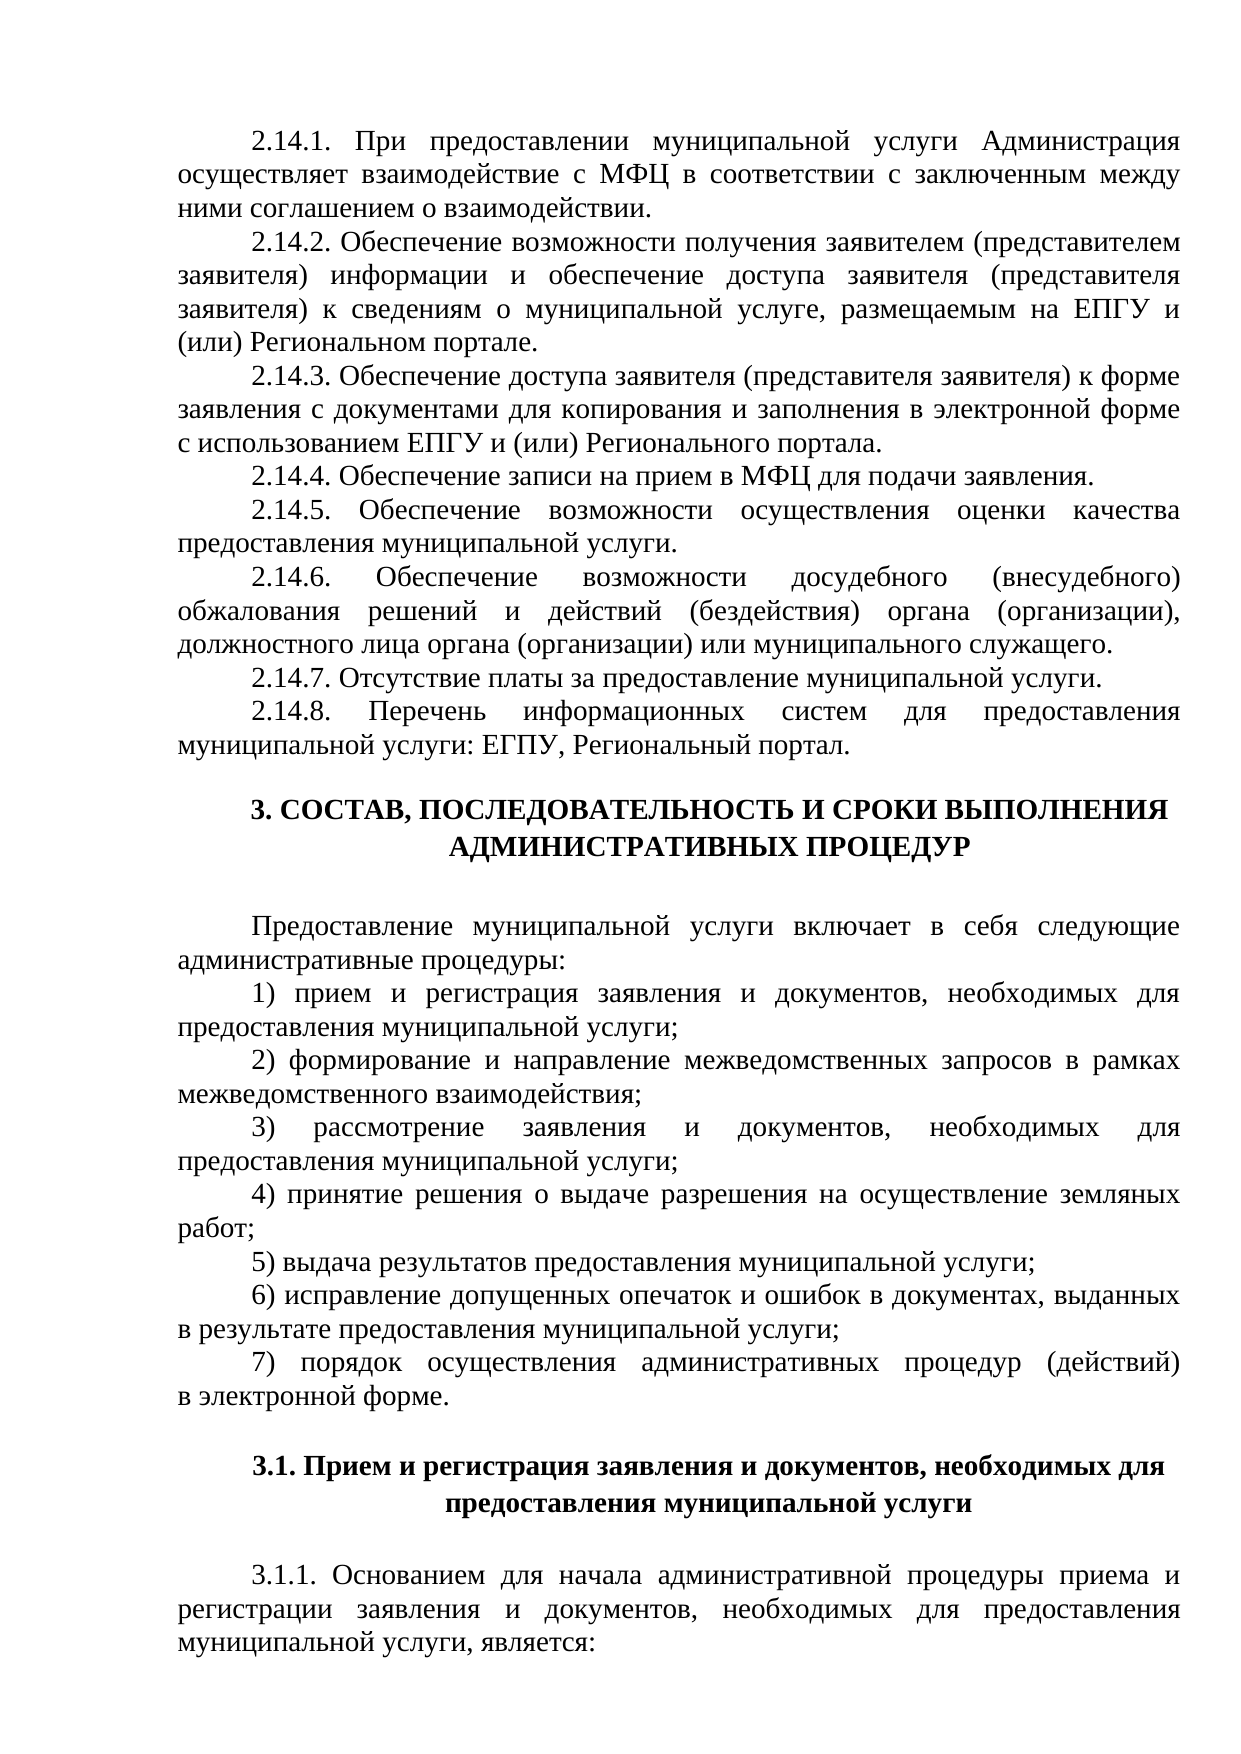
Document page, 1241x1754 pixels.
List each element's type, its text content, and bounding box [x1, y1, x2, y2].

text 3.1. Прием и регистрация заявления и документов, необходимых для предоставления муниципальной услуги [236, 1445, 1181, 1520]
text 2.14.8. Перечень информационных систем для предоставления муниципальной услуги: ЕГПУ, Региональный портал. [177, 693, 1181, 760]
text 3. СОСТАВ, ПОСЛЕДОВАТЕЛЬНОСТЬ И СРОКИ ВЫПОЛНЕНИЯ АДМИНИСТРАТИВНЫХ ПРОЦЕДУР [238, 789, 1181, 864]
text 7) порядок осуществления административных процедур (действий) в электронной форме. [177, 1344, 1181, 1411]
text 1) прием и регистрация заявления и документов, необходимых для предоставления муниципальной услуги; [177, 975, 1181, 1042]
text 3) рассмотрение заявления и документов, необходимых для предоставления муниципальной услуги; [177, 1109, 1181, 1177]
text 2.14.7. Отсутствие платы за предоставление муниципальной услуги. [177, 660, 1181, 693]
text 2.14.1. При предоставлении муниципальной услуги Администрация осуществляет взаимодействие с МФЦ в соответствии с заключенным между ними соглашением о взаимодействии. [177, 123, 1181, 224]
text 2) формирование и направление межведомственных запросов в рамках межведомственного взаимодействия; [177, 1042, 1181, 1109]
text 2.14.2. Обеспечение возможности получения заявителем (представителем заявителя) информации и обеспечение доступа заявителя (представителя заявителя) к сведениям о муниципальной услуге, размещаемым на ЕПГУ и (или) Региональном портале. [177, 224, 1181, 358]
text 5) выдача результатов предоставления муниципальной услуги; [177, 1244, 1181, 1277]
text 6) исправление допущенных опечаток и ошибок в документах, выданных в результате предоставления муниципальной услуги; [177, 1277, 1181, 1344]
text 2.14.4. Обеспечение записи на прием в МФЦ для подачи заявления. [177, 458, 1181, 492]
text 2.14.3. Обеспечение доступа заявителя (представителя заявителя) к форме заявления с документами для копирования и заполнения в электронной форме с использованием ЕПГУ и (или) Регионального портала. [177, 358, 1181, 458]
text 3.1.1. Основанием для начала административной процедуры приема и регистрации заявления и документов, необходимых для предоставления муниципальной услуги, является: [177, 1557, 1181, 1658]
text Предоставление муниципальной услуги включает в себя следующие административные процедуры: [177, 908, 1181, 975]
text 2.14.5. Обеспечение возможности осуществления оценки качества предоставления муниципальной услуги. [177, 492, 1181, 559]
text 2.14.6. Обеспечение возможности досудебного (внесудебного) обжалования решений и действий (бездействия) органа (организации), должностного лица органа (организации) или муниципального служащего. [177, 559, 1181, 660]
text 4) принятие решения о выдаче разрешения на осуществление земляных работ; [177, 1177, 1181, 1244]
